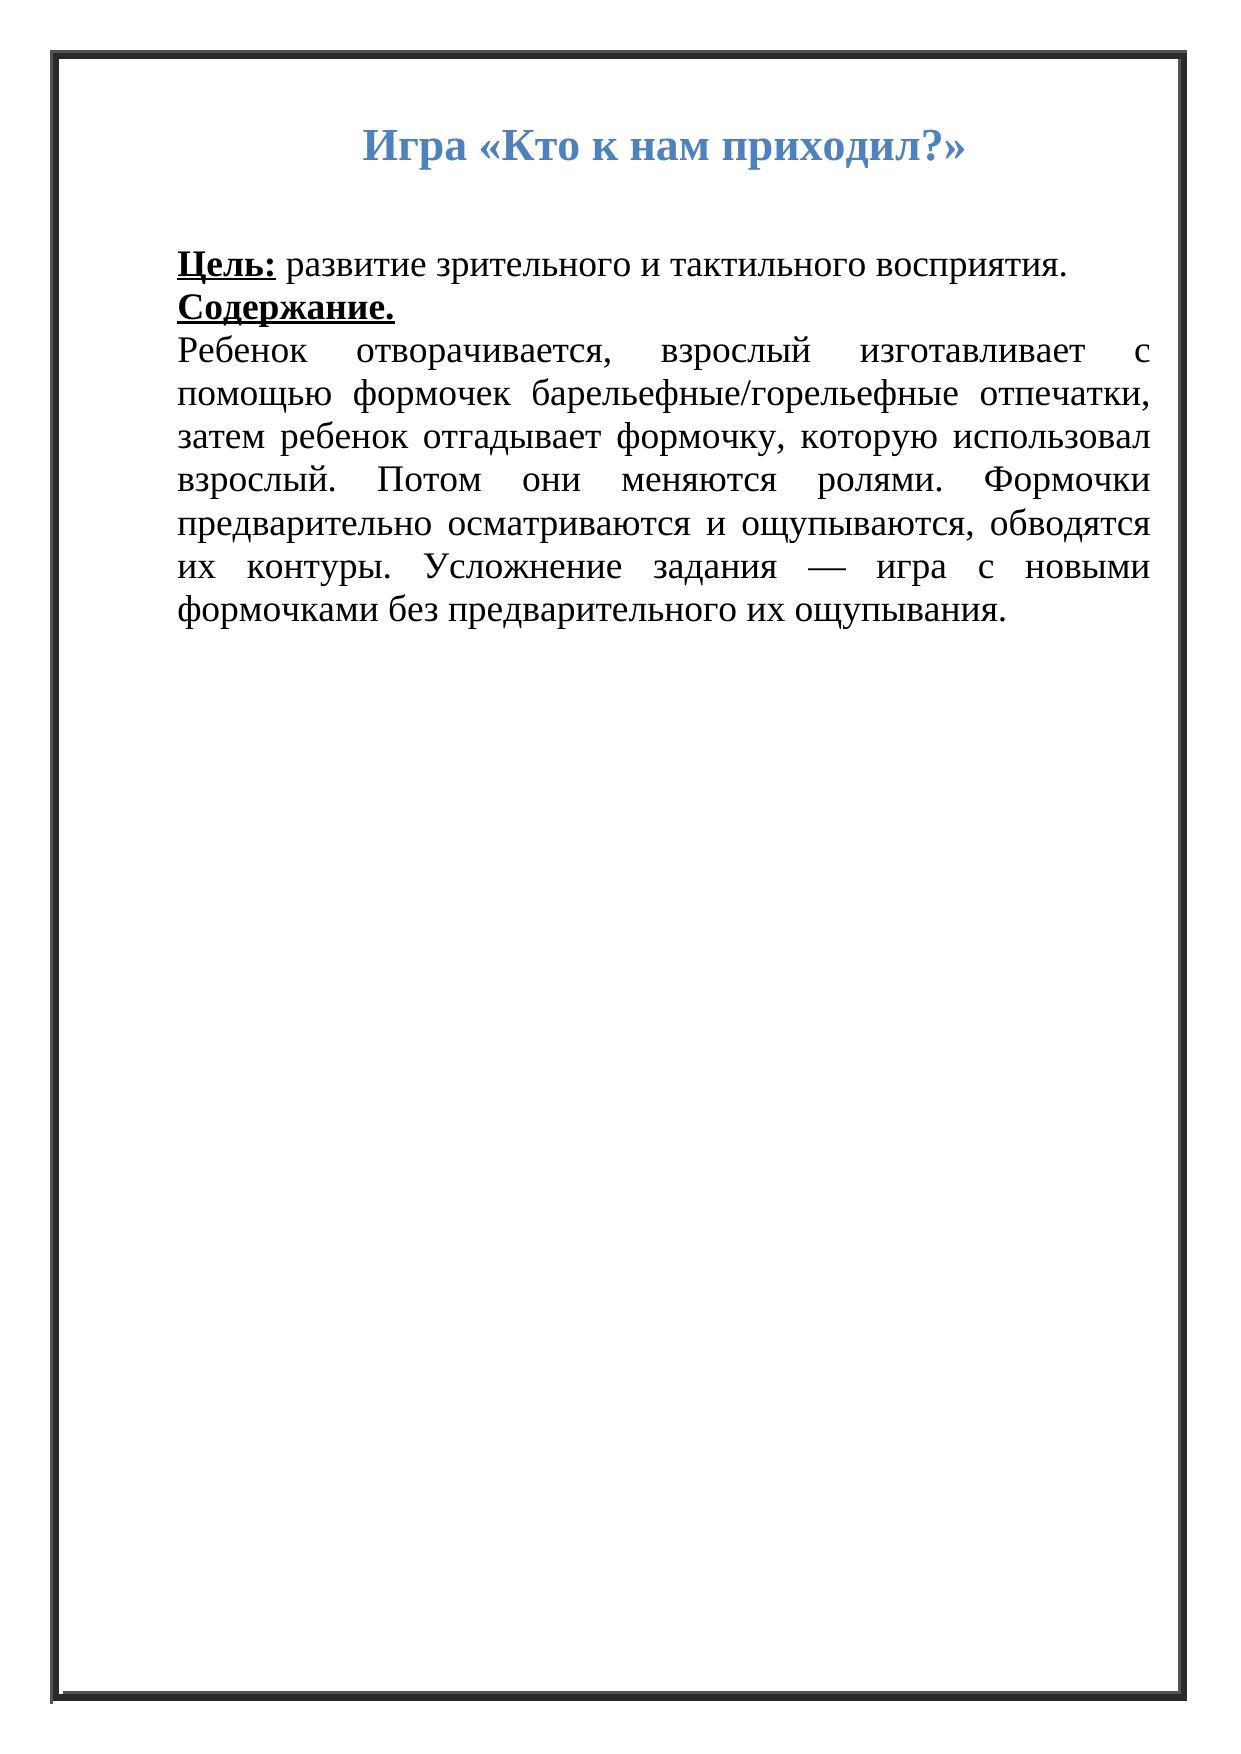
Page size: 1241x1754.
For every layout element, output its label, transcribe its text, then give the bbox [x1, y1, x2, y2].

text Содержание. [177, 284, 1152, 327]
text Ребенок отворачивается, взрослый изготавливает с помощью формочек барельефные/горельефные отпечатки, затем ребенок отгадывает формочку, которую использовал взрослый. Потом они меняются ролями. Формочки предварительно осматриваются и ощупываются, обводятся их контуры. Усложнение задания — игра с новыми формочками без предварительного их ощупывания. [177, 327, 1152, 629]
text Цель: развитие зрительного и тактильного восприятия. [177, 241, 1152, 284]
subtitle Игра «Кто к нам приходил?» [177, 118, 1152, 171]
